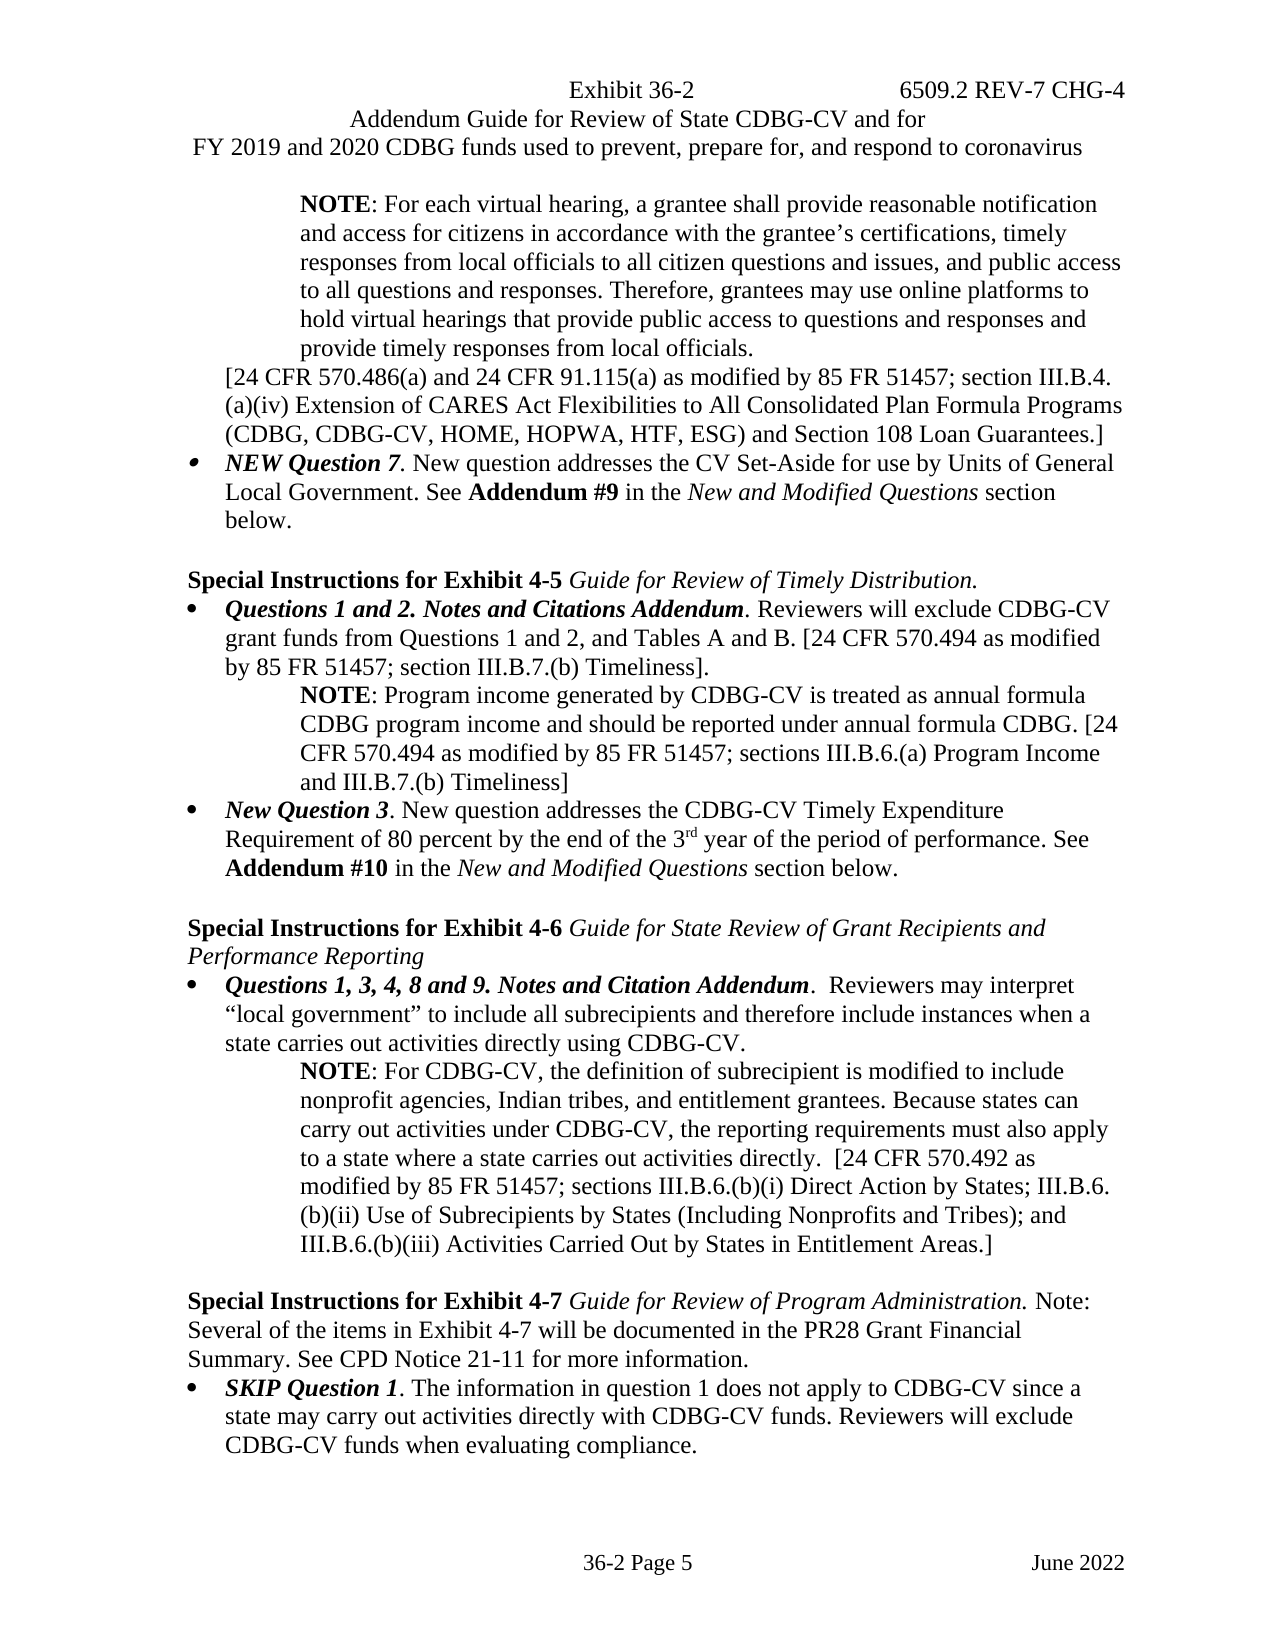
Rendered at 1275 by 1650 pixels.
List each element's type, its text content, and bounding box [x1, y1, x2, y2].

list SKIP Question 1. The information in question 1 does not apply to CDBG-CV since a state may carry out activities directly with CDBG-CV funds. Reviewers will exclude CDBG-CV funds when evaluating compliance. [187, 1373, 1125, 1459]
list [24 CFR 570.486(a) and 24 CFR 91.115(a) as modified by 85 FR 51457; section III.B.4.(a)(iv) Extension of CARES Act Flexibilities to All Consolidated Plan Formula Programs (CDBG, CDBG-CV, HOME, HOPWA, HTF, ESG) and Section 108 Loan Guarantees.] [225, 362, 1125, 448]
list NOTE: For CDBG-CV, the definition of subrecipient is modified to include nonprofit agencies, Indian tribes, and entitlement grantees. Because states can carry out activities under CDBG-CV, the reporting requirements must also apply to a state where a state carries out activities directly. [24 CFR 570.492 as modified by 85 FR 51457; sections III.B.6.(b)(i) Direct Action by States; III.B.6.(b)(ii) Use of Subrecipients by States (Including Nonprofits and Tribes); and III.B.6.(b)(iii) Activities Carried Out by States in Entitlement Areas.] [300, 1056, 1125, 1258]
text Special Instructions for Exhibit 4-5 Guide for Review of Timely Distribution. [187, 565, 1125, 594]
text Special Instructions for Exhibit 4-6 Guide for State Review of Grant Recipients and Performance Reporting [187, 913, 1125, 970]
list Questions 1 and 2. Notes and Citations Addendum. Reviewers will exclude CDBG-CV grant funds from Questions 1 and 2, and Tables A and B. [24 CFR 570.494 as modified by 85 FR 51457; section III.B.7.(b) Timeliness]. [187, 594, 1125, 680]
list NOTE: For each virtual hearing, a grantee shall provide reasonable notification and access for citizens in accordance with the grantee’s certifications, timely responses from local officials to all citizen questions and issues, and public access to all questions and responses. Therefore, grantees may use online platforms to hold virtual hearings that provide public access to questions and responses and provide timely responses from local officials. [300, 189, 1125, 362]
list NEW Question 7. New question addresses the CV Set-Aside for use by Units of General Local Government. See Addendum #9 in the New and Modified Questions section below. [187, 448, 1125, 534]
text Special Instructions for Exhibit 4-7 Guide for Review of Program Administration. Note: Several of the items in Exhibit 4-7 will be documented in the PR28 Grant Financial Summary. See CPD Notice 21-11 for more information. [187, 1286, 1125, 1373]
list Questions 1, 3, 4, 8 and 9. Notes and Citation Addendum. Reviewers may interpret “local government” to include all subrecipients and therefore include instances when a state carries out activities directly using CDBG-CV. [187, 970, 1125, 1056]
list NOTE: Program income generated by CDBG-CV is treated as annual formula CDBG program income and should be reported under annual formula CDBG. [24 CFR 570.494 as modified by 85 FR 51457; sections III.B.6.(a) Program Income and III.B.7.(b) Timeliness] [300, 680, 1125, 795]
list New Question 3. New question addresses the CDBG-CV Timely Expenditure Requirement of 80 percent by the end of the 3rd year of the period of performance. See Addendum #10 in the New and Modified Questions section below. [187, 795, 1125, 882]
